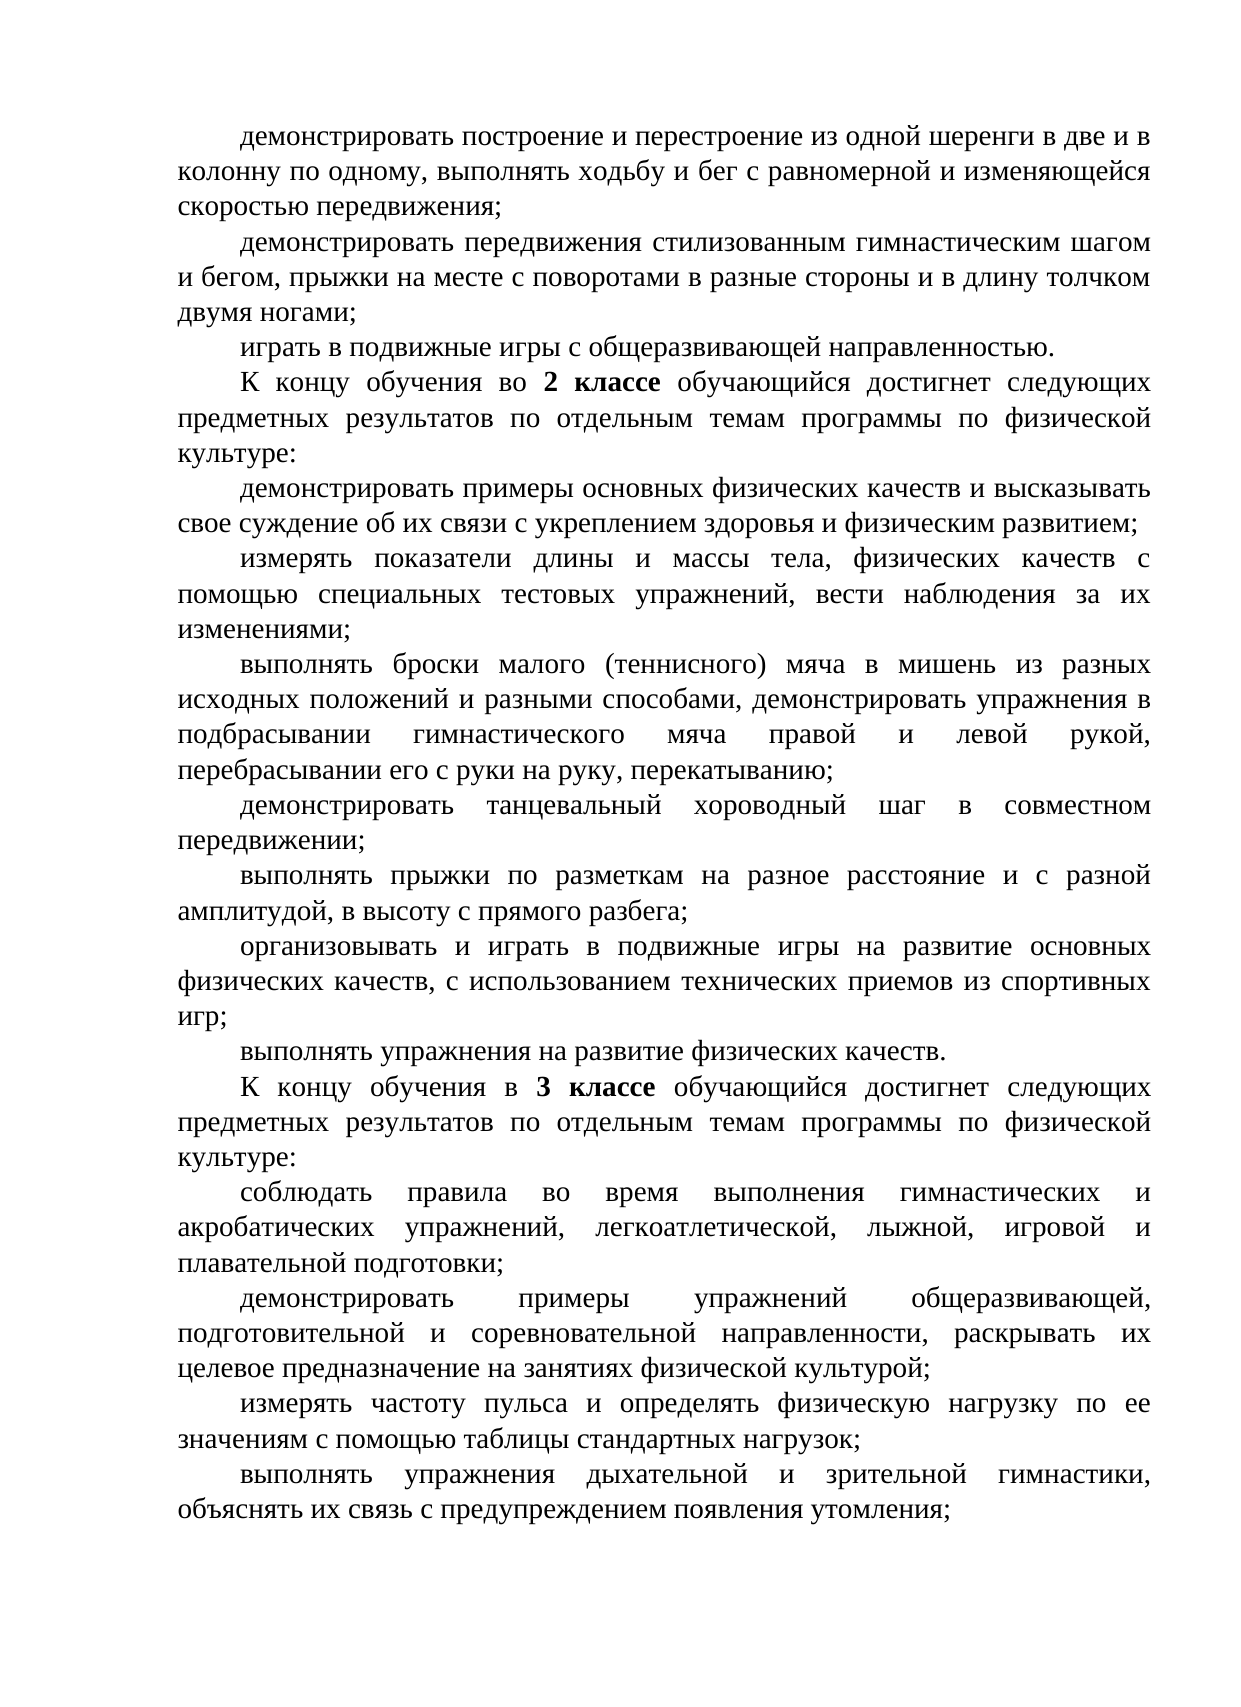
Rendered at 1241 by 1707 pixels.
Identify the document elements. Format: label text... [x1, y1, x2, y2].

text играть в подвижные игры с общеразвивающей направленностью. [177, 329, 1152, 363]
text выполнять прыжки по разметкам на разное расстояние и с разной амплитудой, в высоту с прямого разбега; [177, 857, 1152, 926]
text К концу обучения во 2 классе обучающийся достигнет следующих предметных результатов по отдельным темам программы по физической культуре: [177, 364, 1152, 468]
text выполнять броски малого (теннисного) мяча в мишень из разных исходных положений и разными способами, демонстрировать упражнения в подбрасывании гимнастического мяча правой и левой рукой, перебрасывании его с руки на руку, перекатыванию; [177, 646, 1152, 785]
text измерять показатели длины и массы тела, физических качеств с помощью специальных тестовых упражнений, вести наблюдения за их изменениями; [177, 541, 1152, 644]
text К концу обучения в 3 классе обучающийся достигнет следующих предметных результатов по отдельным темам программы по физической культуре: [177, 1069, 1152, 1173]
text демонстрировать танцевальный хороводный шаг в совместном передвижении; [177, 787, 1152, 856]
text выполнять упражнения дыхательной и зрительной гимнастики, объяснять их связь с предупреждением появления утомления; [177, 1456, 1152, 1525]
text выполнять упражнения на развитие физических качеств. [177, 1033, 1152, 1067]
text измерять частоту пульса и определять физическую нагрузку по ее значениям с помощью таблицы стандартных нагрузок; [177, 1386, 1152, 1454]
text соблюдать правила во время выполнения гимнастических и акробатических упражнений, легкоатлетической, лыжной, игровой и плавательной подготовки; [177, 1174, 1152, 1278]
text демонстрировать передвижения стилизованным гимнастическим шагом и бегом, прыжки на месте с поворотами в разные стороны и в длину толчком двумя ногами; [177, 224, 1152, 328]
text организовывать и играть в подвижные игры на развитие основных физических качеств, с использованием технических приемов из спортивных игр; [177, 928, 1152, 1032]
text демонстрировать примеры основных физических качеств и высказывать свое суждение об их связи с укреплением здоровья и физическим развитием; [177, 470, 1152, 539]
text демонстрировать примеры упражнений общеразвивающей, подготовительной и соревновательной направленности, раскрывать их целевое предназначение на занятиях физической культурой; [177, 1280, 1152, 1384]
text демонстрировать построение и перестроение из одной шеренги в две и в колонну по одному, выполнять ходьбу и бег с равномерной и изменяющейся скоростью передвижения; [177, 118, 1152, 222]
